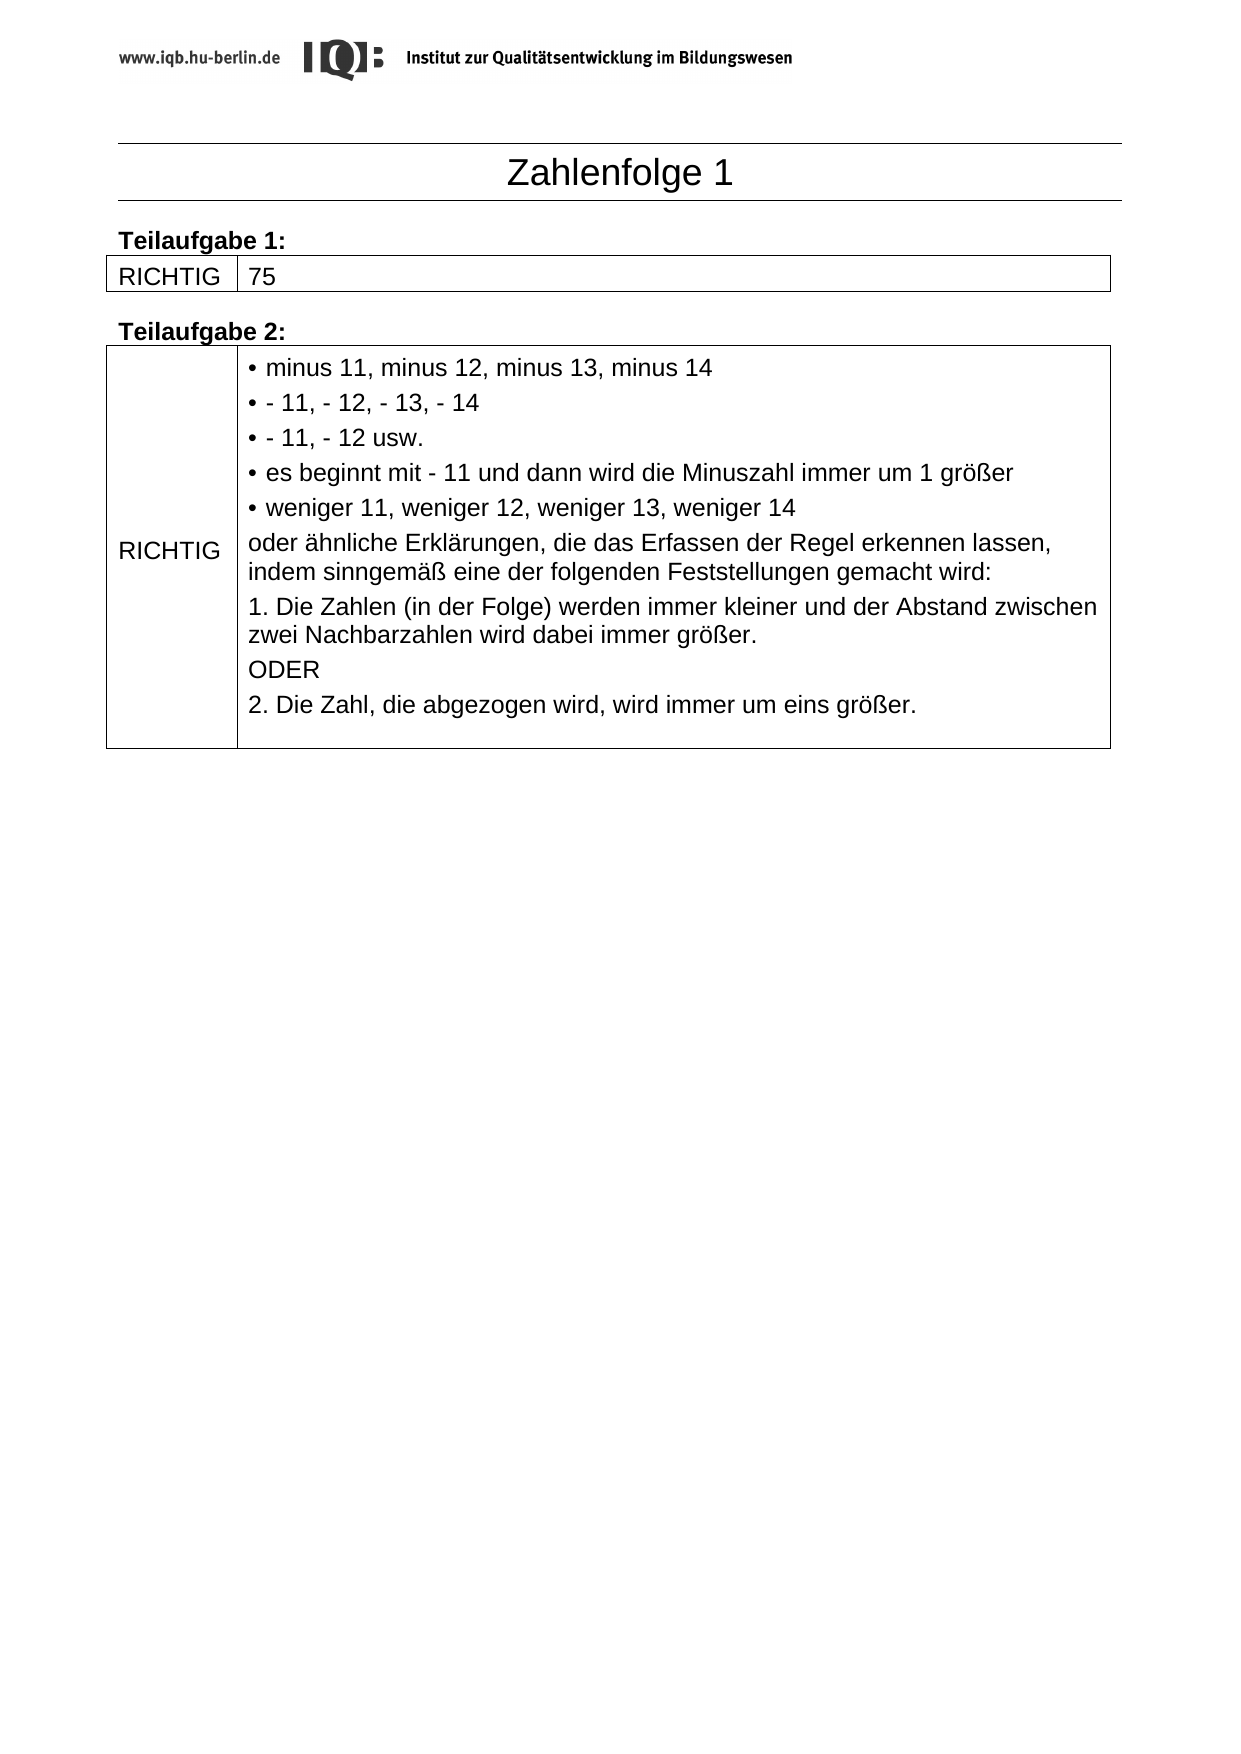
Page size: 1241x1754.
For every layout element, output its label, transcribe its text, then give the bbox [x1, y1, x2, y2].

table_header minus 11, minus 12, minus 13, minus 14 - 11, - 12, - 13, - 14 - 11, - 12 usw. es beginnt mit - 11 und dann wird die Minuszahl immer um 1 größer weniger 11, weniger 12, weniger 13, weniger 14 oder ähnliche Erklärungen, die das Erfassen der Regel erkennen lassen, indem sinngemäß eine der folgenden Feststellungen gemacht wird: 1. Die Zahlen (in der Folge) werden immer kleiner und der Abstand zwischen zwei Nachbarzahlen wird dabei immer größer. ODER 2. Die Zahl, die abgezogen wird, wird immer um eins größer. [238, 346, 1110, 748]
table_header 75 [238, 256, 1110, 291]
table_header RICHTIG [107, 256, 237, 291]
text Zahlenfolge 1 [118, 144, 1122, 200]
table_header RICHTIG [107, 346, 237, 748]
text Teilaufgabe 1: [118, 226, 1122, 254]
text Teilaufgabe 2: [118, 317, 1122, 345]
